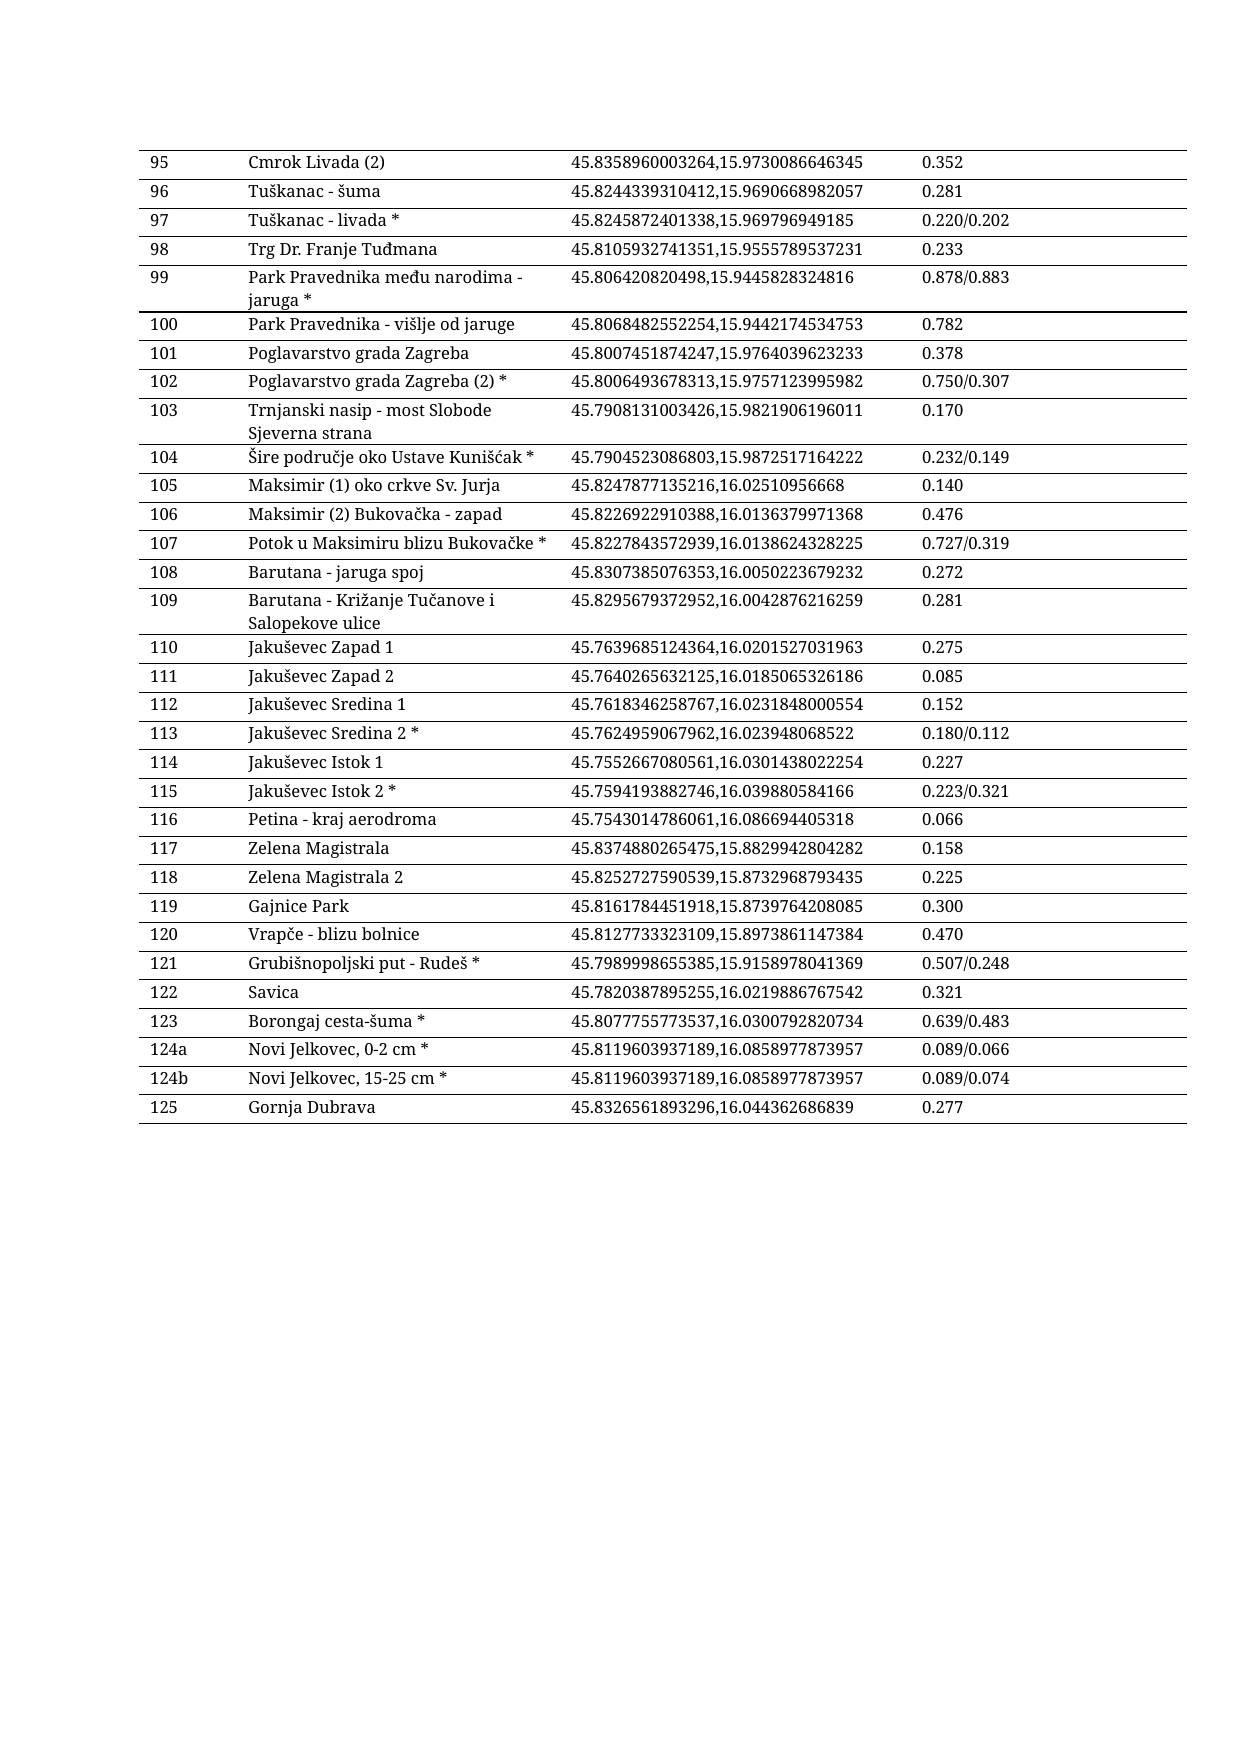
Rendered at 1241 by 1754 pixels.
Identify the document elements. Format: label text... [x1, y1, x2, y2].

table_cell 110 [139, 635, 237, 663]
table_cell 122 [139, 980, 237, 1008]
table_cell 45.7594193882746,16.039880584166 [560, 779, 911, 807]
table_cell 45.7640265632125,16.0185065326186 [560, 664, 911, 692]
table_cell 114 [139, 750, 237, 778]
table_cell 0.220/0.202 [911, 209, 1187, 236]
table_cell Jakuševec Sredina 2 * [237, 722, 560, 749]
table_cell 123 [139, 1009, 237, 1037]
table_cell 45.7543014786061,16.086694405318 [560, 808, 911, 836]
table_cell 45.8358960003264,15.9730086646345 [560, 151, 911, 179]
table_cell 45.8226922910388,16.0136379971368 [560, 503, 911, 530]
table_cell 107 [139, 531, 237, 559]
table_cell 0.223/0.321 [911, 779, 1187, 807]
table_cell 45.8127733323109,15.8973861147384 [560, 923, 911, 951]
table_cell 0.233 [911, 237, 1187, 265]
table_cell 45.8161784451918,15.8739764208085 [560, 894, 911, 922]
table_cell Zelena Magistrala 2 [237, 865, 560, 893]
table_cell 0.281 [911, 180, 1187, 207]
table_cell 0.158 [911, 837, 1187, 864]
table_cell Jakuševec Istok 1 [237, 750, 560, 778]
table_cell Jakuševec Zapad 2 [237, 664, 560, 692]
table_cell 0.281 [911, 589, 1187, 634]
table_cell 0.507/0.248 [911, 952, 1187, 979]
table_cell 117 [139, 837, 237, 864]
table_cell 0.227 [911, 750, 1187, 778]
table_cell 45.8105932741351,15.9555789537231 [560, 237, 911, 265]
table_cell 45.8077755773537,16.0300792820734 [560, 1009, 911, 1037]
table_cell 97 [139, 209, 237, 236]
table_cell 0.639/0.483 [911, 1009, 1187, 1037]
table_cell 118 [139, 865, 237, 893]
table_cell 45.7624959067962,16.023948068522 [560, 722, 911, 749]
table_cell 45.8119603937189,16.0858977873957 [560, 1038, 911, 1066]
table_cell Maksimir (2) Bukovačka - zapad [237, 503, 560, 530]
table_cell 45.8295679372952,16.0042876216259 [560, 589, 911, 634]
table_cell 0.180/0.112 [911, 722, 1187, 749]
table_cell 45.8252727590539,15.8732968793435 [560, 865, 911, 893]
table_cell 104 [139, 445, 237, 473]
table_cell 0.782 [911, 313, 1187, 340]
table_cell 111 [139, 664, 237, 692]
table_cell 112 [139, 693, 237, 721]
table_cell Barutana - jaruga spoj [237, 560, 560, 588]
table_cell 0.878/0.883 [911, 266, 1187, 311]
table_cell Barutana - Križanje Tučanove i Salopekove ulice [237, 589, 560, 634]
table_cell 45.7908131003426,15.9821906196011 [560, 399, 911, 444]
table_cell 45.7989998655385,15.9158978041369 [560, 952, 911, 979]
table_cell 45.8244339310412,15.9690668982057 [560, 180, 911, 207]
table_cell 45.7639685124364,16.0201527031963 [560, 635, 911, 663]
table_cell 115 [139, 779, 237, 807]
table_cell 45.8374880265475,15.8829942804282 [560, 837, 911, 864]
table_cell 106 [139, 503, 237, 530]
table_cell 0.470 [911, 923, 1187, 951]
table_cell Šire područje oko Ustave Kunišćak * [237, 445, 560, 473]
table_cell 45.8006493678313,15.9757123995982 [560, 370, 911, 398]
table_cell 0.085 [911, 664, 1187, 692]
table_cell Cmrok Livada (2) [237, 151, 560, 179]
table_cell 102 [139, 370, 237, 398]
table_cell 0.140 [911, 474, 1187, 502]
table_cell 0.352 [911, 151, 1187, 179]
table_cell 0.232/0.149 [911, 445, 1187, 473]
table_cell Jakuševec Zapad 1 [237, 635, 560, 663]
table_cell 121 [139, 952, 237, 979]
table_cell Borongaj cesta-šuma * [237, 1009, 560, 1037]
table_cell 96 [139, 180, 237, 207]
table_cell 101 [139, 341, 237, 369]
table_cell Trg Dr. Franje Tuđmana [237, 237, 560, 265]
table_cell Novi Jelkovec, 0-2 cm * [237, 1038, 560, 1066]
table_cell 124a [139, 1038, 237, 1066]
table_cell 45.7618346258767,16.0231848000554 [560, 693, 911, 721]
table_cell 45.8227843572939,16.0138624328225 [560, 531, 911, 559]
table_cell Gornja Dubrava [237, 1095, 560, 1123]
table_cell 0.170 [911, 399, 1187, 444]
table_cell Petina - kraj aerodroma [237, 808, 560, 836]
table_cell Poglavarstvo grada Zagreba (2) * [237, 370, 560, 398]
table_cell 125 [139, 1095, 237, 1123]
table_cell 0.066 [911, 808, 1187, 836]
table_cell 0.152 [911, 693, 1187, 721]
table_cell 45.8119603937189,16.0858977873957 [560, 1067, 911, 1094]
table_cell 98 [139, 237, 237, 265]
table_cell 0.275 [911, 635, 1187, 663]
table_cell 0.727/0.319 [911, 531, 1187, 559]
table_cell 120 [139, 923, 237, 951]
table_cell 99 [139, 266, 237, 311]
table_cell Gajnice Park [237, 894, 560, 922]
table_cell Jakuševec Istok 2 * [237, 779, 560, 807]
table_cell Park Pravednika među narodima - jaruga * [237, 266, 560, 311]
table_cell Maksimir (1) oko crkve Sv. Jurja [237, 474, 560, 502]
table_cell Park Pravednika - višlje od jaruge [237, 313, 560, 340]
table_cell Jakuševec Sredina 1 [237, 693, 560, 721]
table_cell Vrapče - blizu bolnice [237, 923, 560, 951]
table_cell 45.7904523086803,15.9872517164222 [560, 445, 911, 473]
table_cell Zelena Magistrala [237, 837, 560, 864]
table_cell Tuškanac - livada * [237, 209, 560, 236]
table_cell 45.7820387895255,16.0219886767542 [560, 980, 911, 1008]
table_cell Grubišnopoljski put - Rudeš * [237, 952, 560, 979]
table_cell 108 [139, 560, 237, 588]
table_cell 113 [139, 722, 237, 749]
table_cell 95 [139, 151, 237, 179]
table_cell 0.321 [911, 980, 1187, 1008]
table_cell 109 [139, 589, 237, 634]
table_cell 45.7552667080561,16.0301438022254 [560, 750, 911, 778]
table_cell 45.8326561893296,16.044362686839 [560, 1095, 911, 1123]
table_cell 0.089/0.066 [911, 1038, 1187, 1066]
table_cell Potok u Maksimiru blizu Bukovačke * [237, 531, 560, 559]
table_cell 0.476 [911, 503, 1187, 530]
table_cell 0.300 [911, 894, 1187, 922]
table_cell 119 [139, 894, 237, 922]
table_cell 0.089/0.074 [911, 1067, 1187, 1094]
table_cell 0.750/0.307 [911, 370, 1187, 398]
table_cell 100 [139, 313, 237, 340]
table_cell 45.8307385076353,16.0050223679232 [560, 560, 911, 588]
table_cell 45.806420820498,15.9445828324816 [560, 266, 911, 311]
table_cell 116 [139, 808, 237, 836]
table_cell 45.8007451874247,15.9764039623233 [560, 341, 911, 369]
table_cell Trnjanski nasip - most Slobode Sjeverna strana [237, 399, 560, 444]
table_cell 45.8247877135216,16.02510956668 [560, 474, 911, 502]
table_cell Tuškanac - šuma [237, 180, 560, 207]
table_cell Poglavarstvo grada Zagreba [237, 341, 560, 369]
table_cell 0.225 [911, 865, 1187, 893]
table_cell 103 [139, 399, 237, 444]
table_cell 105 [139, 474, 237, 502]
table_cell 124b [139, 1067, 237, 1094]
table_cell 45.8245872401338,15.969796949185 [560, 209, 911, 236]
table_cell 45.8068482552254,15.9442174534753 [560, 313, 911, 340]
table_cell 0.378 [911, 341, 1187, 369]
table_cell Novi Jelkovec, 15-25 cm * [237, 1067, 560, 1094]
table_cell 0.277 [911, 1095, 1187, 1123]
table_cell Savica [237, 980, 560, 1008]
table_cell 0.272 [911, 560, 1187, 588]
